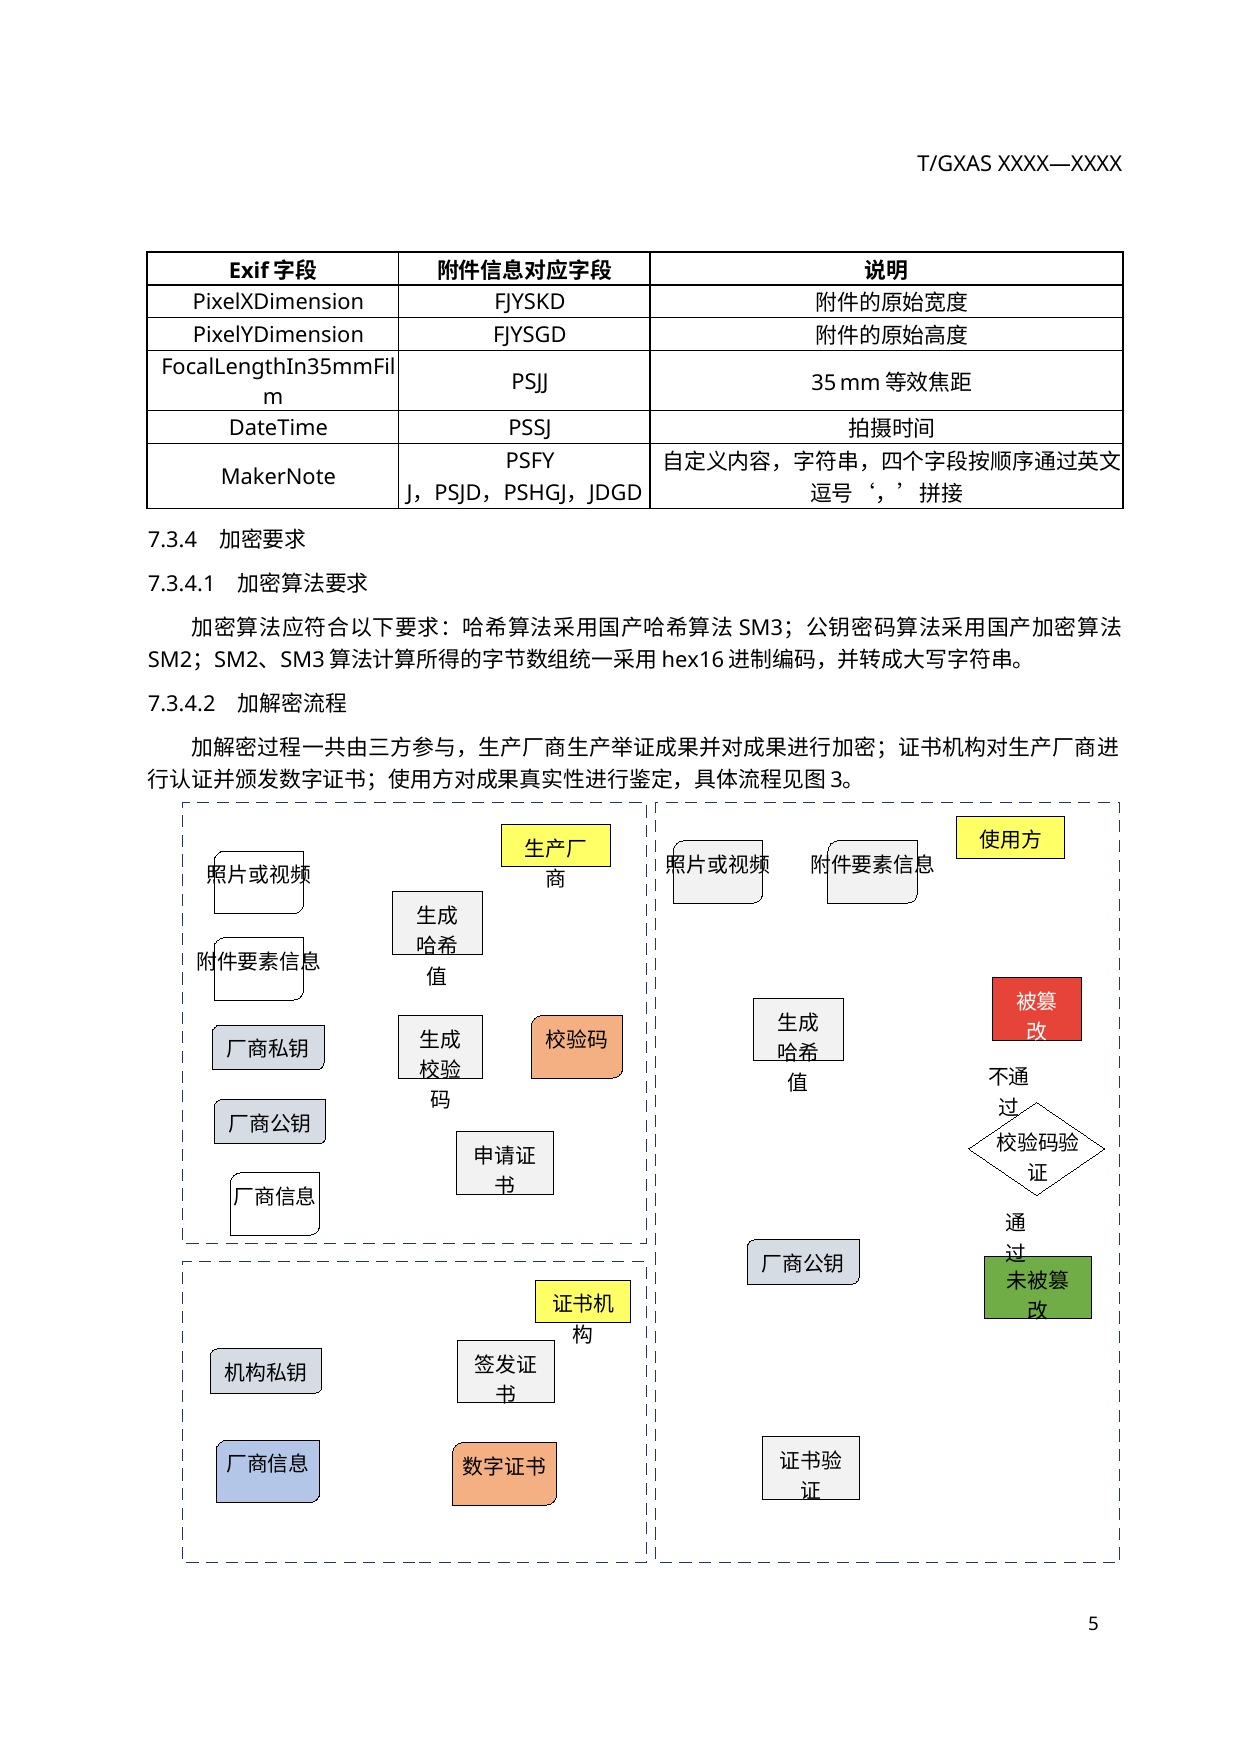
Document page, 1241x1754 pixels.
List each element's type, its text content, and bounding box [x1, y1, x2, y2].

table_cell 自定义内容，字符串，四个字段按顺序通过英文逗号‘，’拼接 [651, 444, 1122, 507]
table_cell FJYSGD [399, 318, 649, 350]
table_cell 拍摄时间 [651, 411, 1122, 443]
table_cell FJYSKD [399, 286, 649, 317]
text 加密算法要求 [148, 566, 1122, 598]
table_cell 附件的原始高度 [651, 318, 1122, 350]
table_cell DateTime [148, 411, 398, 443]
table_cell PSJJ [399, 351, 649, 410]
table_header 附件信息对应字段 [399, 253, 649, 284]
table_cell 35 mm等效焦距 [651, 351, 1122, 410]
text 加密要求 [148, 522, 1122, 553]
table_cell PixelYDimension [148, 318, 398, 350]
table_cell PSFYJ，PSJD，PSHGJ，JDGD [399, 444, 649, 507]
table_header Exif字段 [148, 253, 398, 284]
text 加解密流程 [148, 686, 1122, 718]
table_cell 附件的原始宽度 [651, 286, 1122, 317]
text 加解密过程一共由三方参与，生产厂商生产举证成果并对成果进行加密；证书机构对生产厂商进行认证并颁发数字证书；使用方对成果真实性进行鉴定，具体流程见图3。 [148, 730, 1122, 794]
table_cell PSSJ [399, 411, 649, 443]
list 加密算法应符合以下要求：哈希算法采用国产哈希算法SM3；公钥密码算法采用国产加密算法SM2；SM2、SM3算法计算所得的字节数组统一采用hex16进制编码，并转成大写字符串。 [148, 610, 1122, 674]
table_cell FocalLengthIn35mmFilm [148, 351, 398, 410]
table_cell MakerNote [148, 444, 398, 507]
table_header 说明 [651, 253, 1122, 284]
table_cell PixelXDimension [148, 286, 398, 317]
